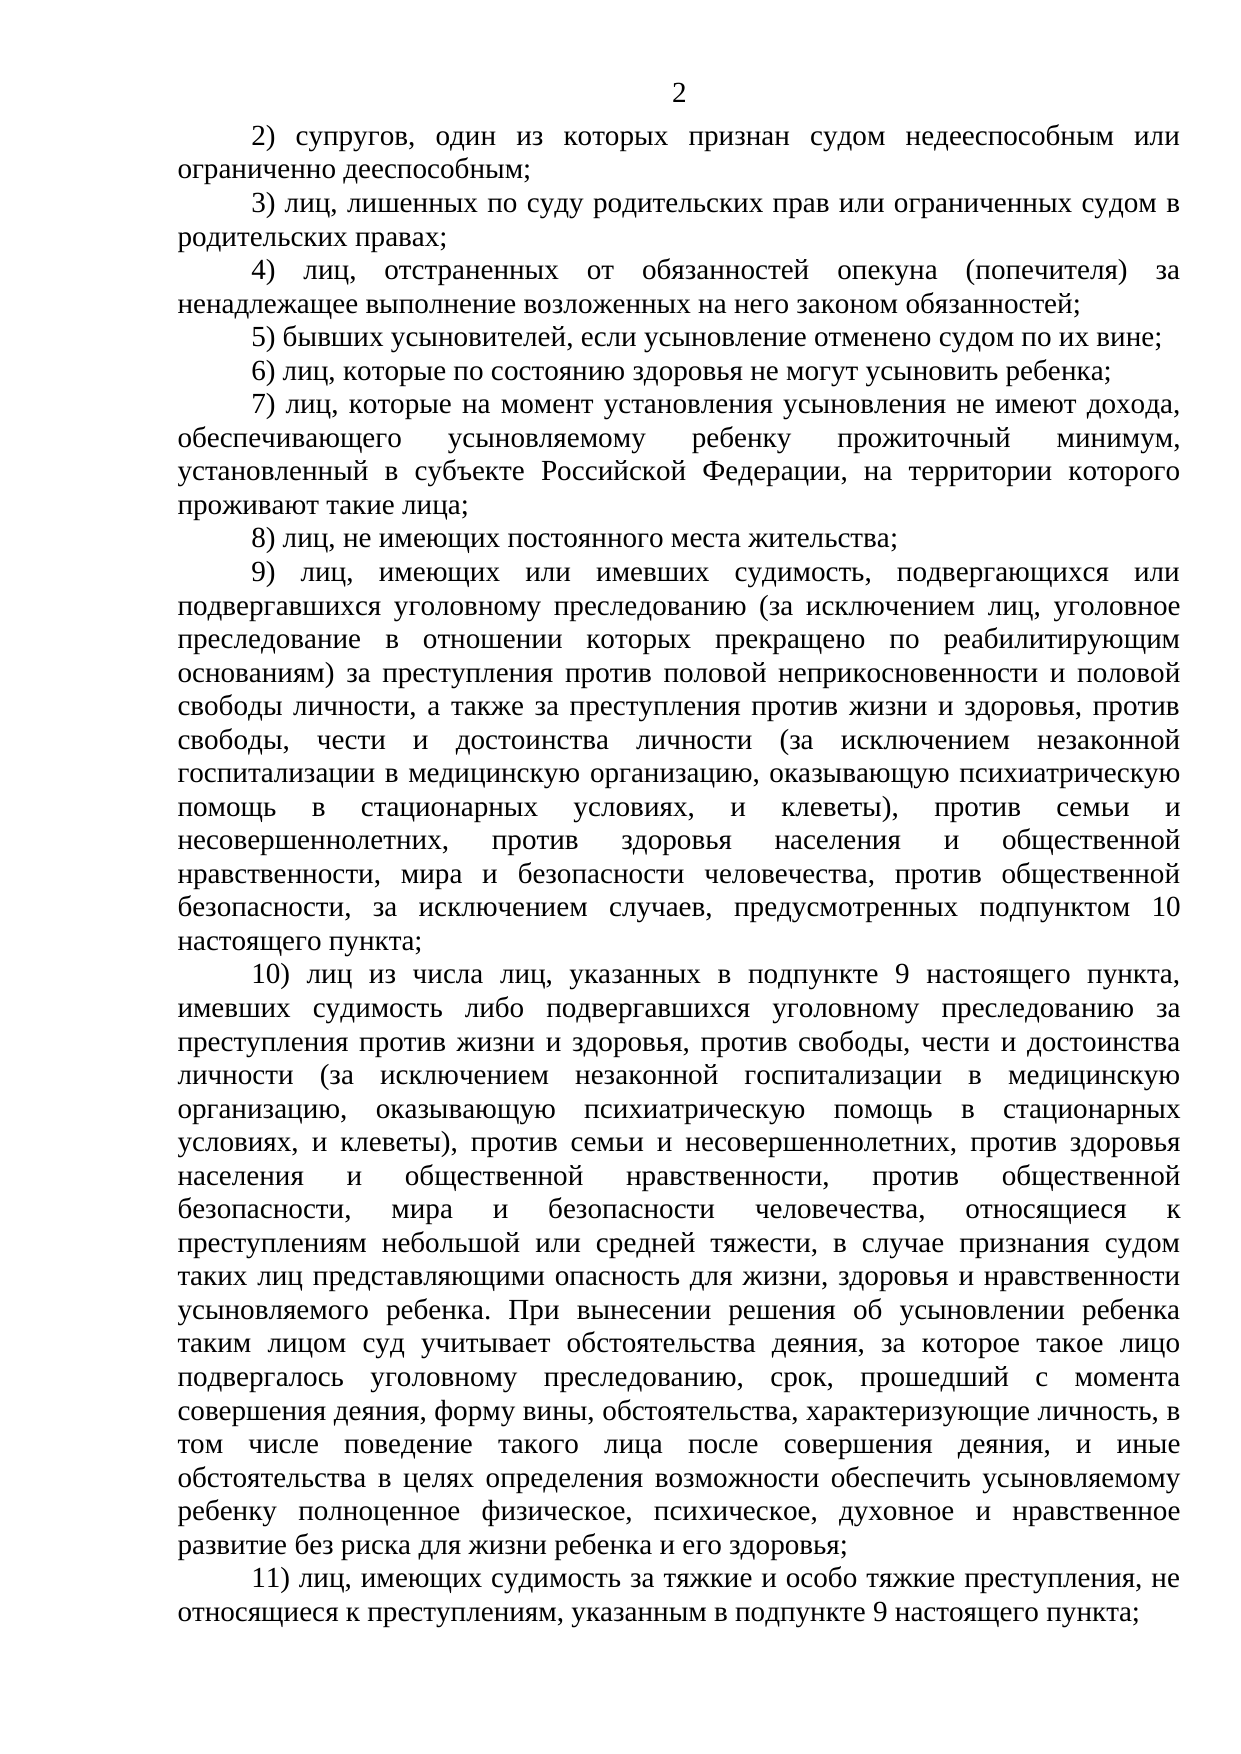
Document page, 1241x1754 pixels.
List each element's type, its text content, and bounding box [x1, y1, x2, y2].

text 8) лиц, не имеющих постоянного места жительства; [177, 521, 1181, 554]
text 11) лиц, имеющих судимость за тяжкие и особо тяжкие преступления, не относящиеся к преступлениям, указанным в подпункте 9 настоящего пункта; [177, 1560, 1181, 1627]
text 7) лиц, которые на момент установления усыновления не имеют дохода, обеспечивающего усыновляемому ребенку прожиточный минимум, установленный в субъекте Российской Федерации, на территории которого проживают такие лица; [177, 386, 1181, 521]
text 5) бывших усыновителей, если усыновление отменено судом по их вине; [177, 319, 1181, 353]
text 3) лиц, лишенных по суду родительских прав или ограниченных судом в родительских правах; [177, 185, 1181, 252]
text 6) лиц, которые по состоянию здоровья не могут усыновить ребенка; [177, 353, 1181, 386]
text 4) лиц, отстраненных от обязанностей опекуна (попечителя) за ненадлежащее выполнение возложенных на него законом обязанностей; [177, 252, 1181, 319]
text 2) супругов, один из которых признан судом недееспособным или ограниченно дееспособным; [177, 118, 1181, 185]
text 9) лиц, имеющих или имевших судимость, подвергающихся или подвергавшихся уголовному преследованию (за исключением лиц, уголовное преследование в отношении которых прекращено по реабилитирующим основаниям) за преступления против половой неприкосновенности и половой свободы личности, а также за преступления против жизни и здоровья, против свободы, чести и достоинства личности (за исключением незаконной госпитализации в медицинскую организацию, оказывающую психиатрическую помощь в стационарных условиях, и клеветы), против семьи и несовершеннолетних, против здоровья населения и общественной нравственности, мира и безопасности человечества, против общественной безопасности, за исключением случаев, предусмотренных подпунктом 10 настоящего пункта; [177, 554, 1181, 957]
text 10) лиц из числа лиц, указанных в подпункте 9 настоящего пункта, имевших судимость либо подвергавшихся уголовному преследованию за преступления против жизни и здоровья, против свободы, чести и достоинства личности (за исключением незаконной госпитализации в медицинскую организацию, оказывающую психиатрическую помощь в стационарных условиях, и клеветы), против семьи и несовершеннолетних, против здоровья населения и общественной нравственности, против общественной безопасности, мира и безопасности человечества, относящиеся к преступлениям небольшой или средней тяжести, в случае признания судом таких лиц представляющими опасность для жизни, здоровья и нравственности усыновляемого ребенка. При вынесении решения об усыновлении ребенка таким лицом суд учитывает обстоятельства деяния, за которое такое лицо подвергалось уголовному преследованию, срок, прошедший с момента совершения деяния, форму вины, обстоятельства, характеризующие личность, в том числе поведение такого лица после совершения деяния, и иные обстоятельства в целях определения возможности обеспечить усыновляемому ребенку полноценное физическое, психическое, духовное и нравственное развитие без риска для жизни ребенка и его здоровья; [177, 957, 1181, 1560]
